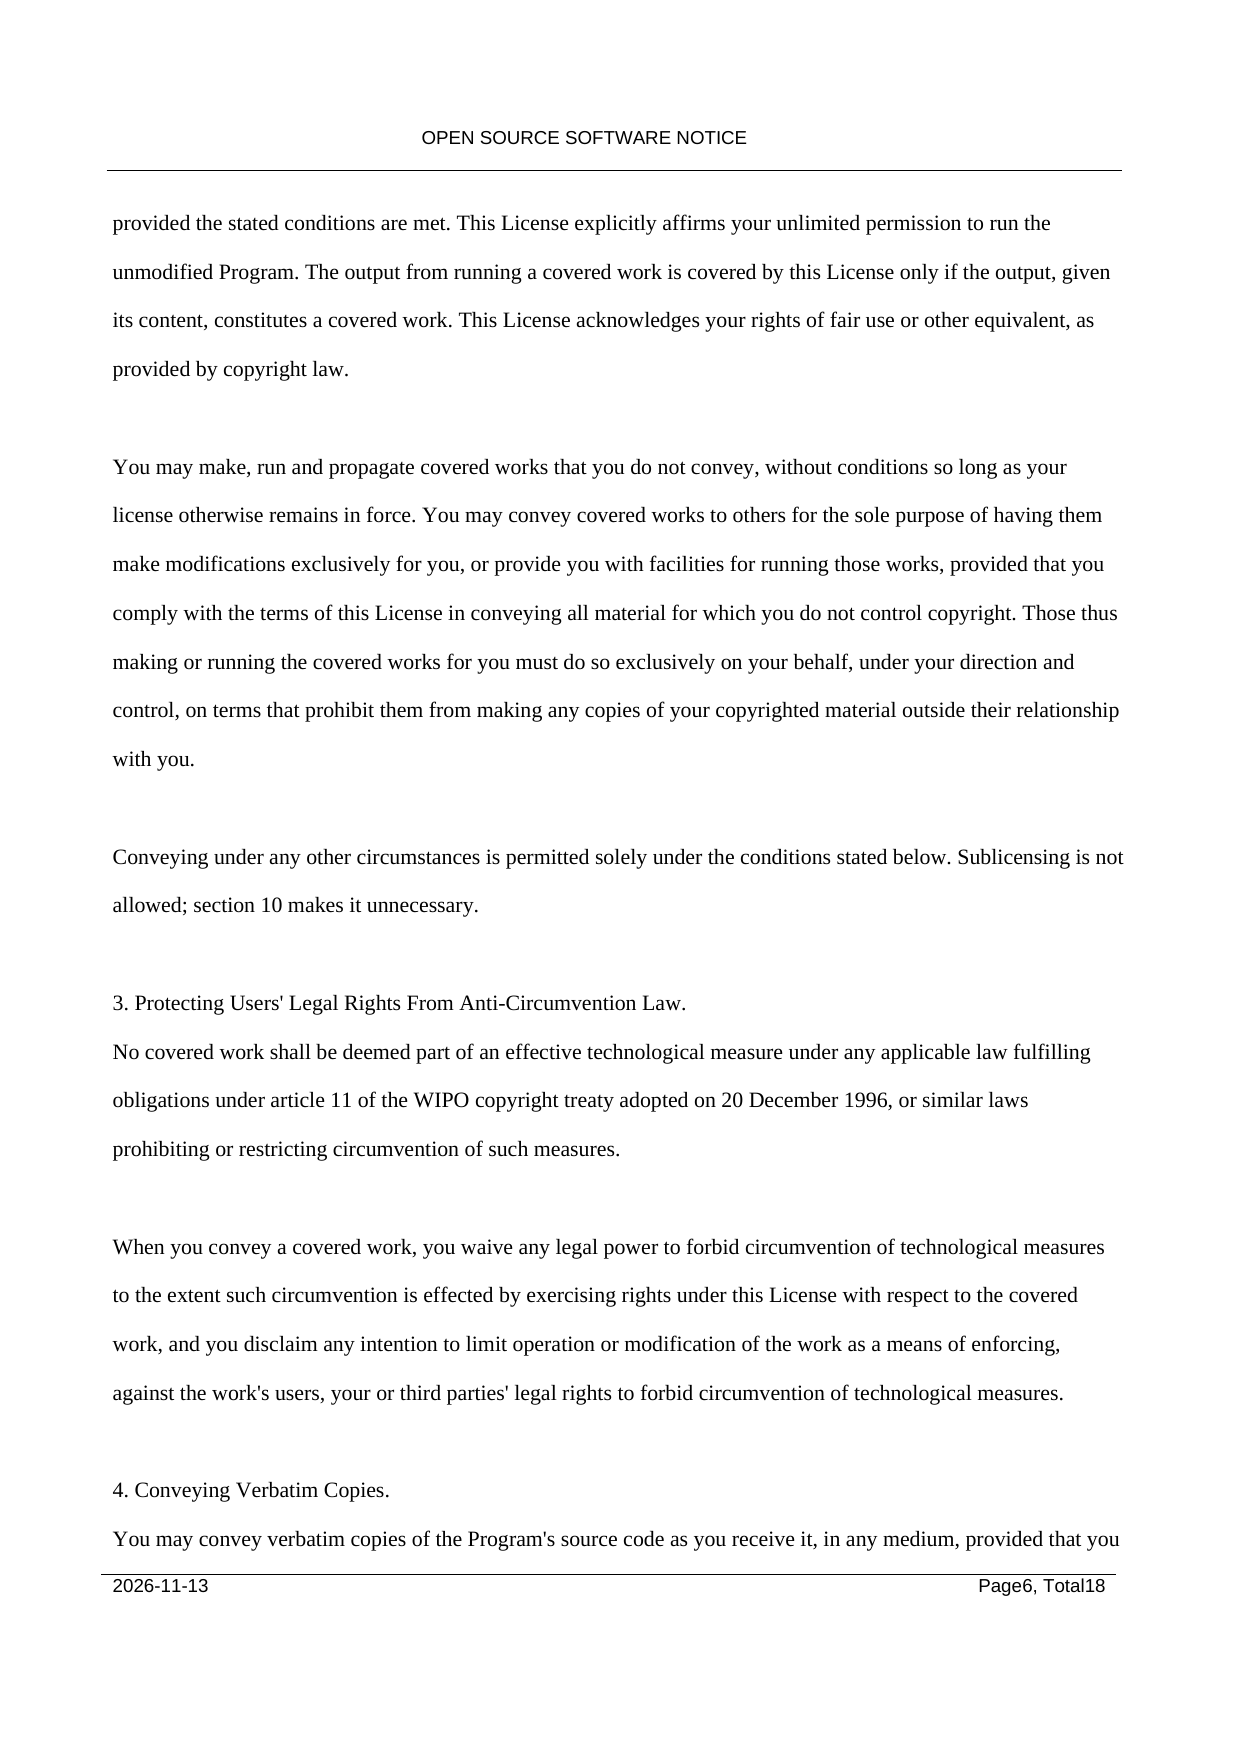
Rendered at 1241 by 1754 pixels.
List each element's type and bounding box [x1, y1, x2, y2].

text [112, 206, 1128, 1555]
